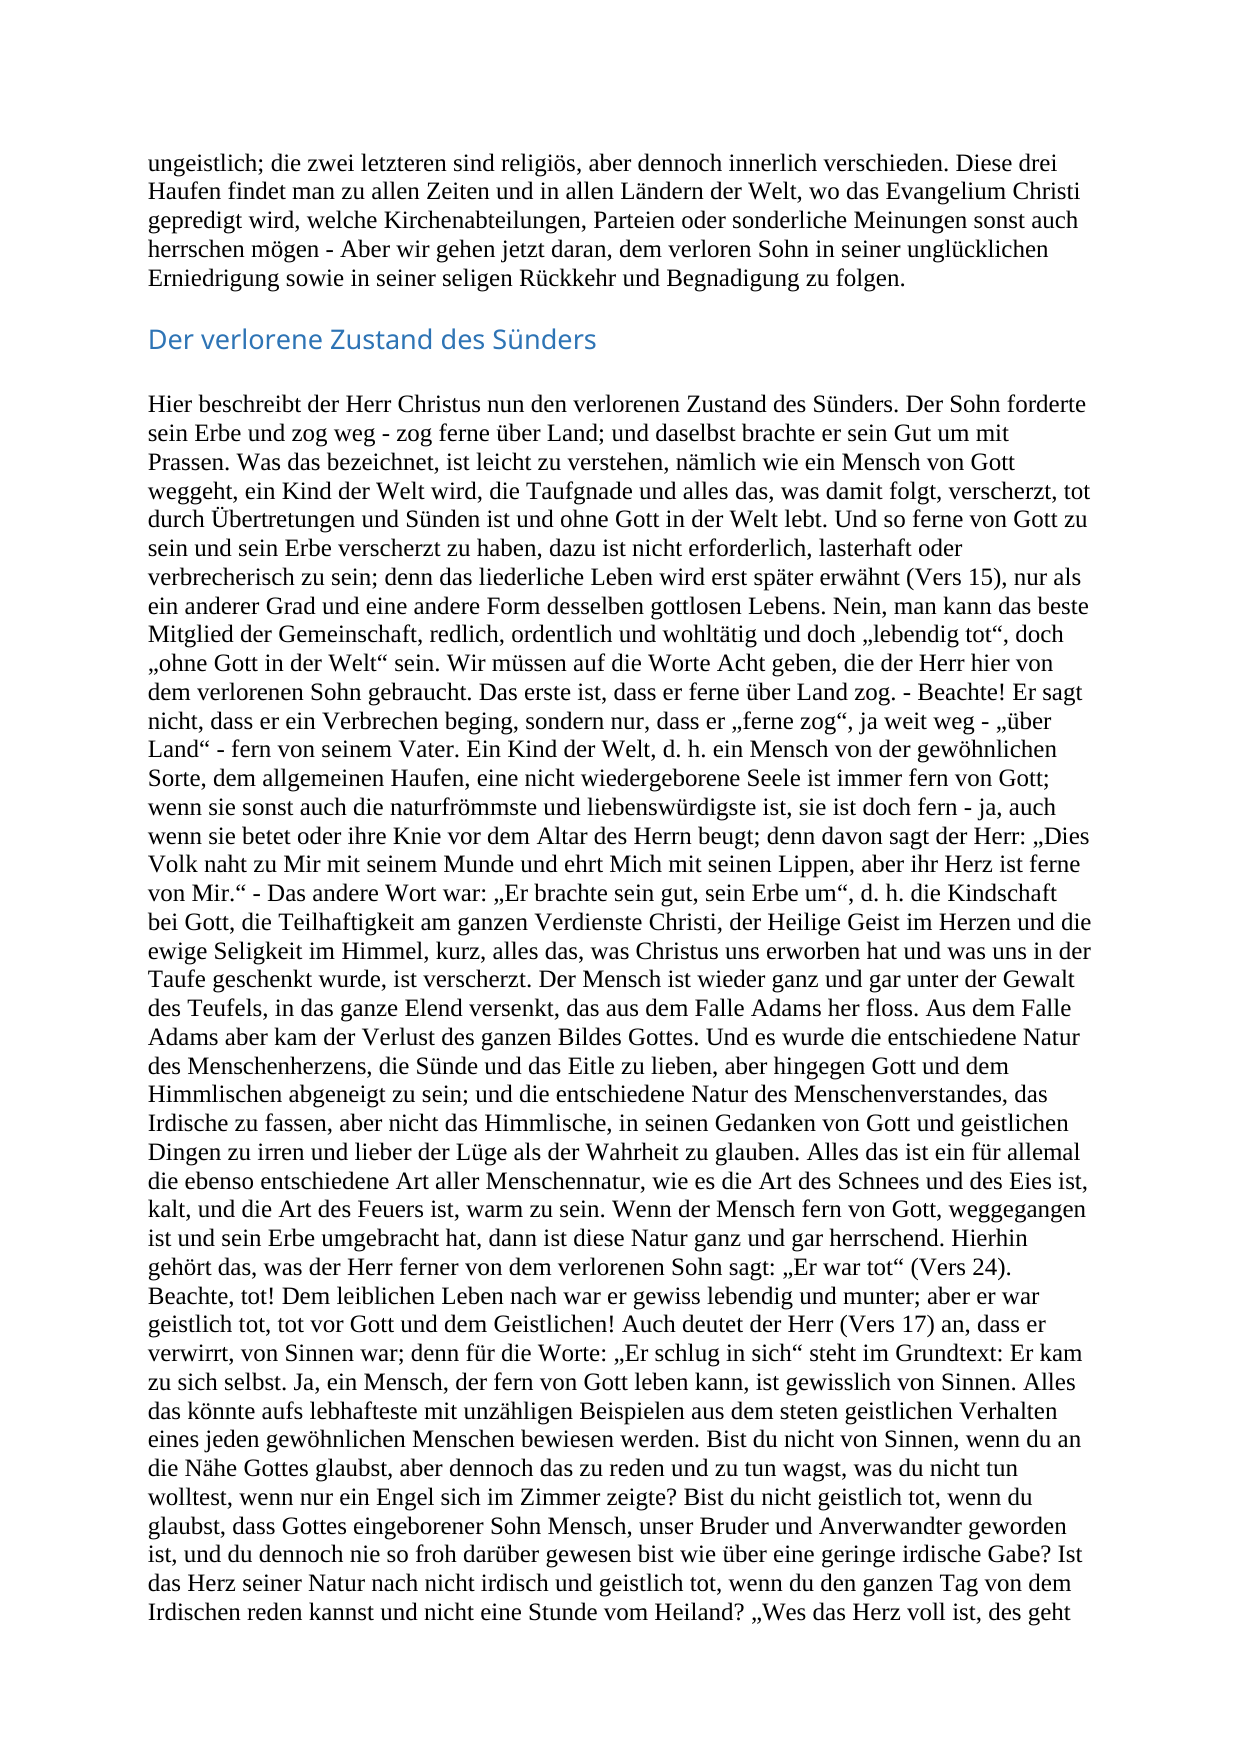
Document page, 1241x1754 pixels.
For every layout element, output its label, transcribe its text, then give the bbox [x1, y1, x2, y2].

subtitle Der verlorene Zustand des Sünders [148, 321, 1093, 357]
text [148, 389, 1093, 1626]
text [148, 148, 1093, 291]
